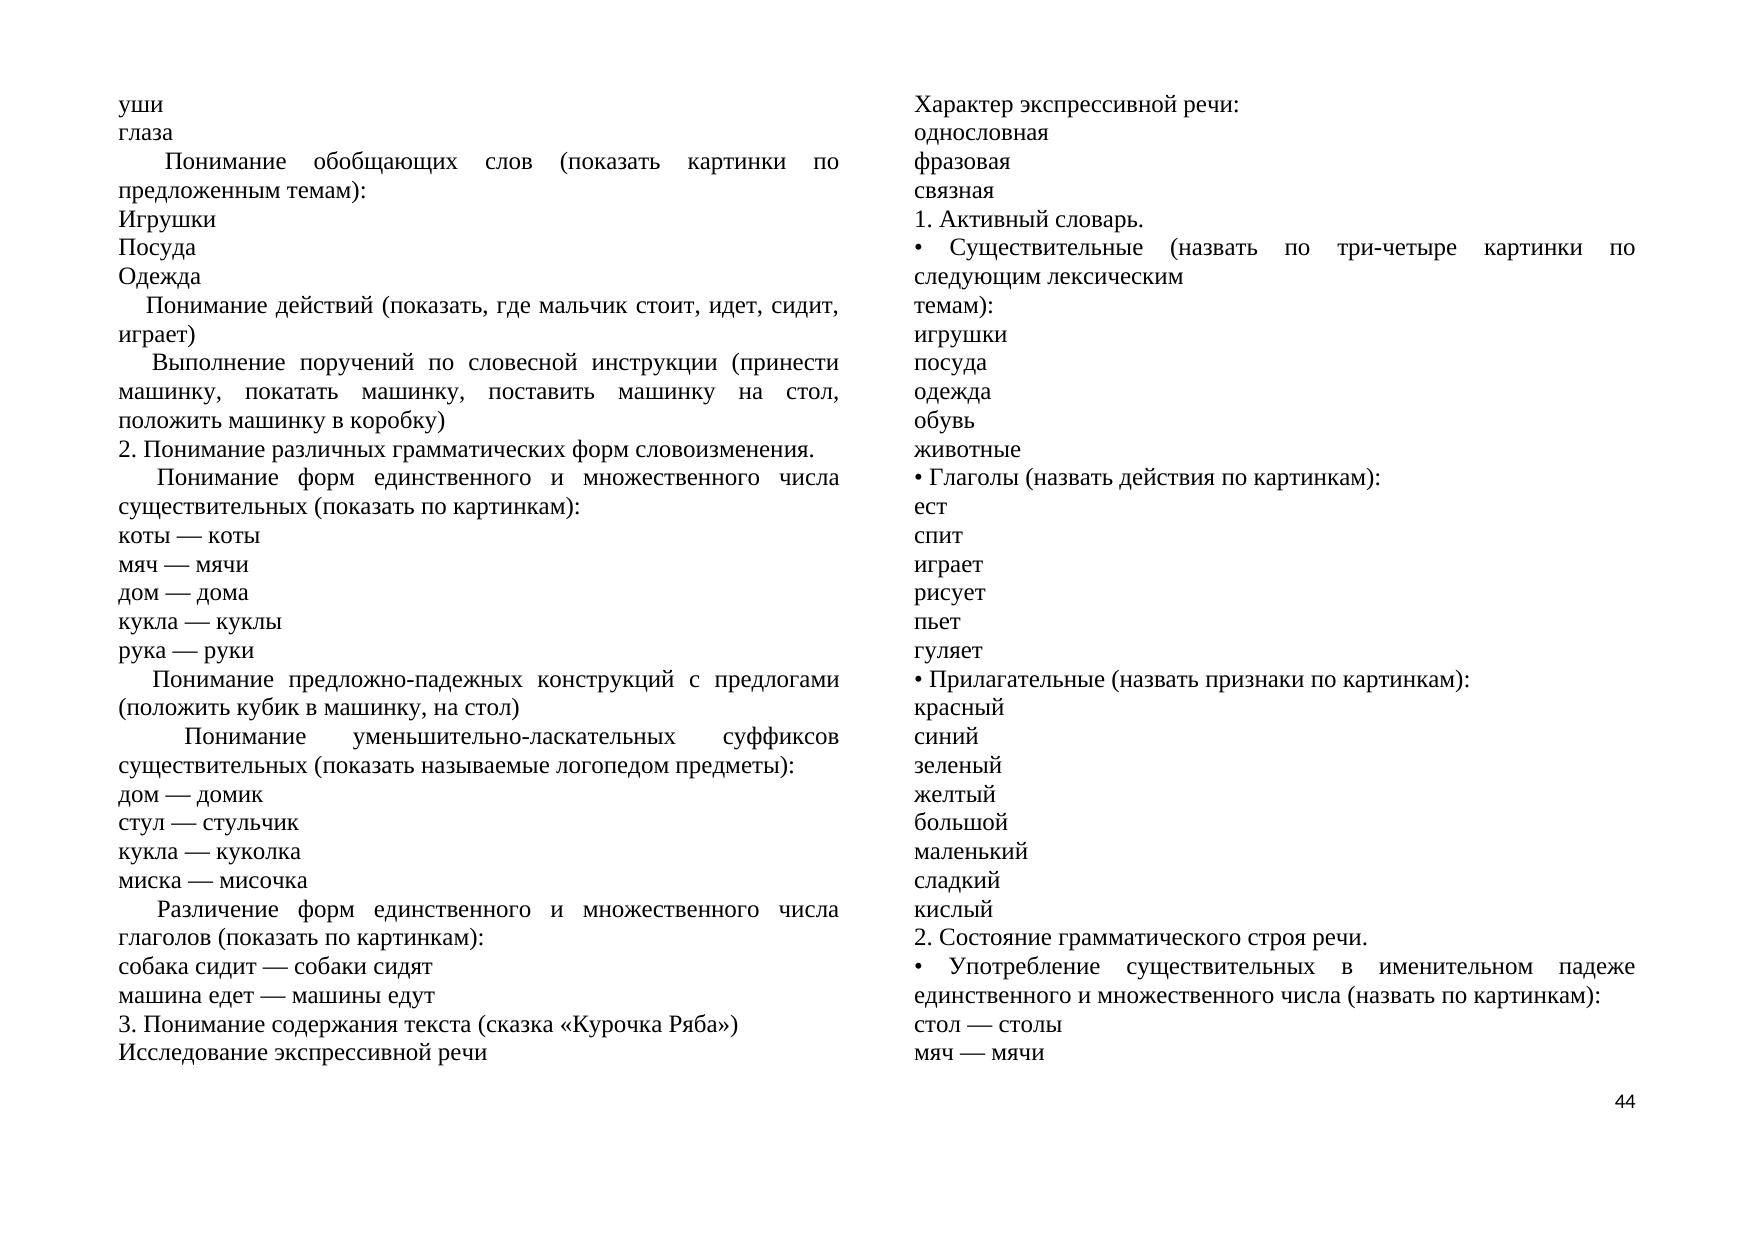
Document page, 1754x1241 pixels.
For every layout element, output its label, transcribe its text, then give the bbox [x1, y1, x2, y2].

text стул — стульчик [118, 807, 840, 836]
text 2. Состояние грамматического строя речи. [914, 922, 1636, 951]
text  Понимание действий (показать, где мальчик стоит, идет, сидит, играет) [118, 290, 840, 347]
text • Употребление существительных в именительном падеже единственного и множественного числа (назвать по картинкам): [914, 951, 1636, 1009]
text обувь [914, 405, 1636, 434]
text • Существительные (назвать по три-четыре картинки по следующим лексическим [914, 232, 1636, 290]
text  Понимание обобщающих слов (показать картинки по предложенным темам): [118, 146, 840, 204]
text игрушки [914, 319, 1636, 347]
text играет [914, 549, 1636, 577]
text животные [914, 434, 1636, 462]
text фразовая [914, 146, 1636, 175]
text Исследование экспрессивной речи [118, 1037, 840, 1066]
text  Понимание предложно-падежных конструкций с предлогами (положить кубик в машинку, на стол) [118, 664, 840, 721]
text желтый [914, 779, 1636, 807]
text Игрушки [118, 204, 840, 232]
text 3. Понимание содержания текста (сказка «Курочка Ряба») [118, 1009, 840, 1037]
text мяч — мячи [118, 549, 840, 577]
text миска — мисочка [118, 865, 840, 894]
text ест [914, 491, 1636, 520]
text 2. Понимание различных грамматических форм словоизменения. [118, 434, 840, 462]
text  Различение форм единственного и множественного числа глаголов (показать по картинкам): [118, 894, 840, 951]
text Одежда [118, 261, 840, 290]
text 1. Активный словарь. [914, 204, 1636, 232]
text глаза [118, 117, 840, 146]
text спит [914, 520, 1636, 549]
text зеленый [914, 750, 1636, 779]
text красный [914, 692, 1636, 721]
text сладкий [914, 865, 1636, 894]
text Характер экспрессивной речи: [914, 89, 1636, 117]
text большой [914, 807, 1636, 836]
text рука — руки [118, 635, 840, 664]
text одежда [914, 376, 1636, 405]
text пьет [914, 606, 1636, 635]
text стол — столы [914, 1009, 1636, 1037]
text  Понимание уменьшительно-ласкательных суффиксов существительных (показать называемые логопедом предметы): [118, 721, 840, 779]
text • Глаголы (назвать действия по картинкам): [914, 462, 1636, 491]
text маленький [914, 836, 1636, 865]
text коты — коты [118, 520, 840, 549]
text синий [914, 721, 1636, 750]
text кислый [914, 894, 1636, 922]
text рисует [914, 577, 1636, 606]
text кукла — куколка [118, 836, 840, 865]
text темам): [914, 290, 1636, 319]
text • Прилагательные (назвать признаки по картинкам): [914, 664, 1636, 692]
text уши [118, 89, 840, 117]
text собака сидит — собаки сидят [118, 951, 840, 980]
text однословная [914, 117, 1636, 146]
text Посуда [118, 232, 840, 261]
text машина едет — машины едут [118, 980, 840, 1009]
text дом — домик [118, 779, 840, 807]
text посуда [914, 347, 1636, 376]
text кукла — куклы [118, 606, 840, 635]
text дом — дома [118, 577, 840, 606]
text  Понимание форм единственного и множественного числа существительных (показать по картинкам): [118, 462, 840, 520]
text связная [914, 175, 1636, 204]
text  Выполнение поручений по словесной инструкции (принести машинку, покатать машинку, поставить машинку на стол, положить машинку в коробку) [118, 347, 840, 434]
text гуляет [914, 635, 1636, 664]
text мяч — мячи [914, 1037, 1636, 1066]
